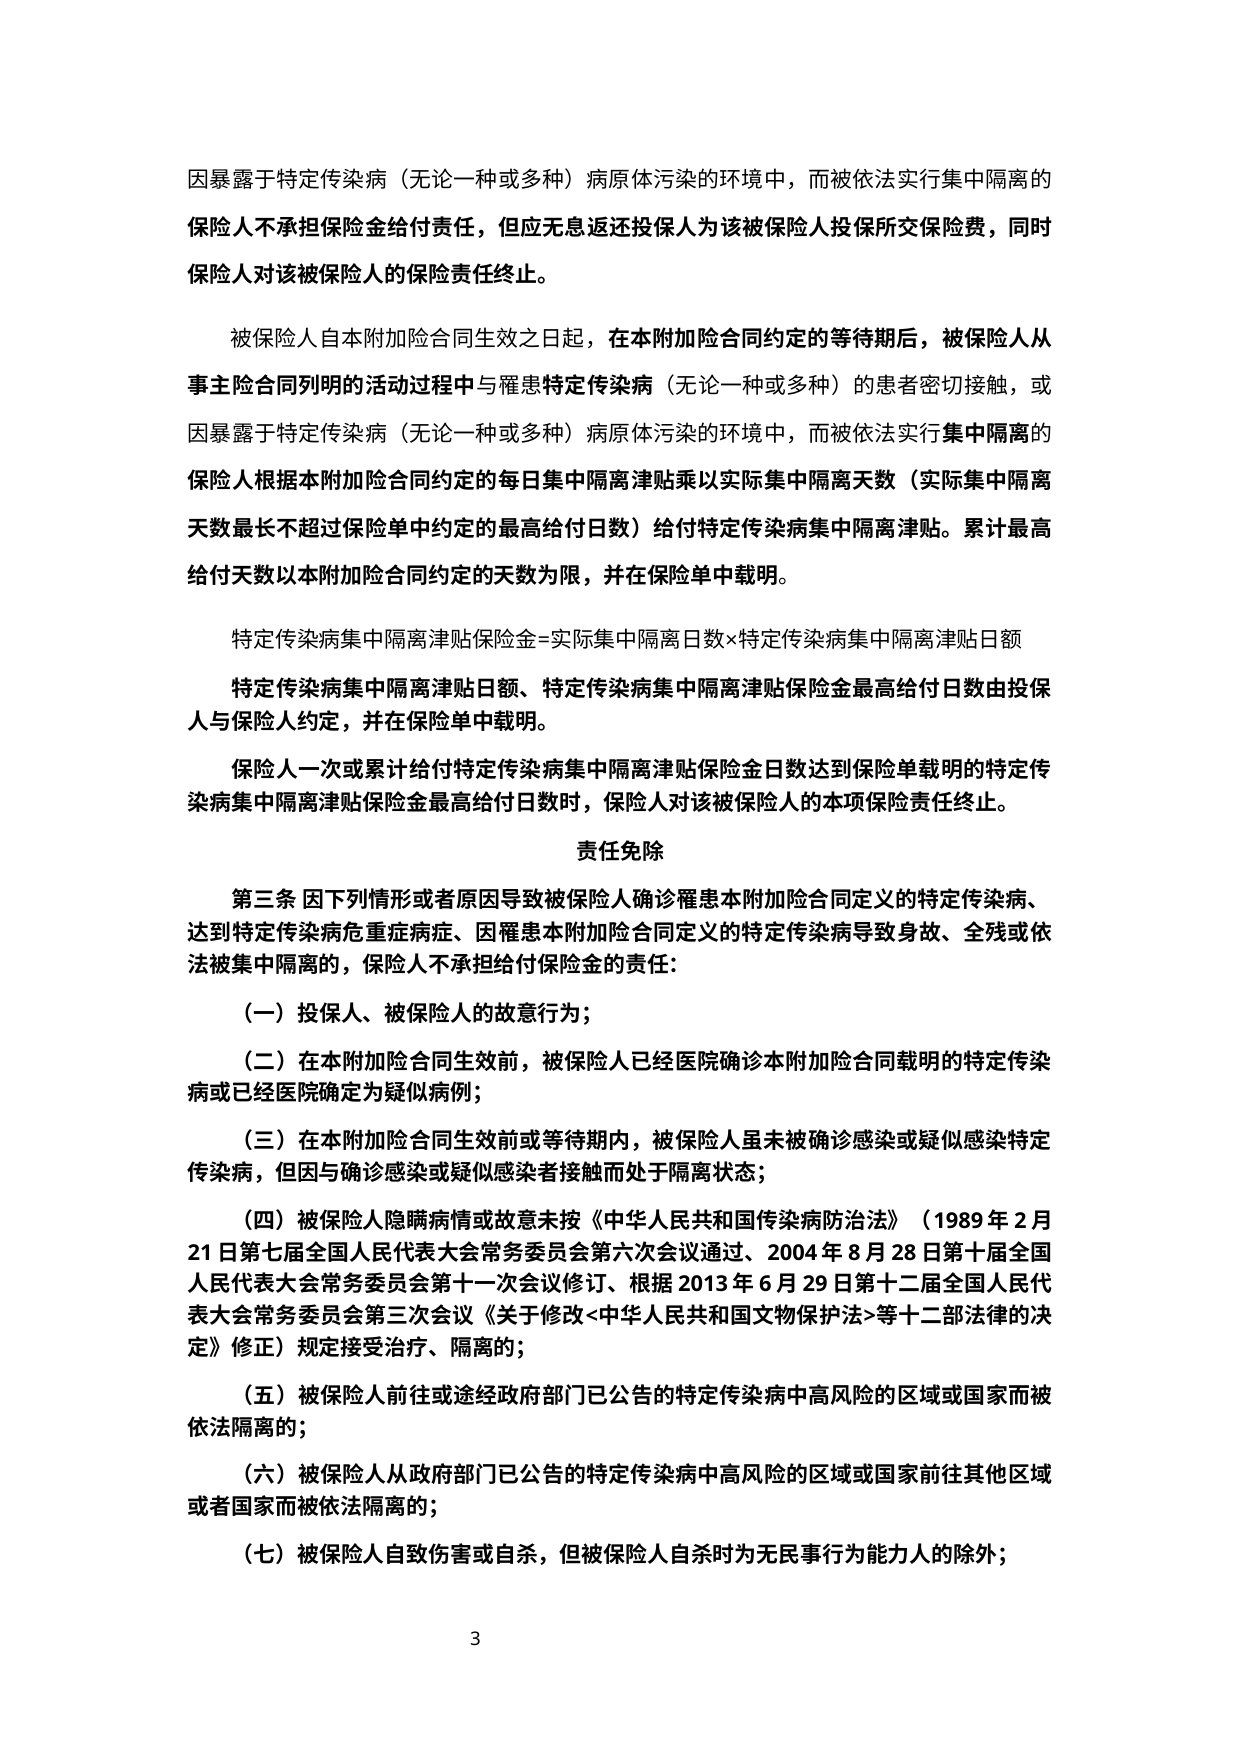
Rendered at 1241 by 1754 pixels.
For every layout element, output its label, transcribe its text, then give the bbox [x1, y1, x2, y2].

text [187, 162, 1053, 289]
text 特定传染病集中隔离津贴保险金=实际集中隔离日数×特定传染病集中隔离津贴日额 [187, 622, 1053, 654]
text （一）投保人、被保险人的故意行为； [231, 996, 1053, 1027]
text 保险人一次或累计给付特定传染病集中隔离津贴保险金日数达到保险单载明的特定传染病集中隔离津贴保险金最高给付日数时，保险人对该被保险人的本项保险责任终止。 [187, 752, 1053, 817]
text （二）在本附加险合同生效前，被保险人已经医院确诊本附加险合同载明的特定传染病或已经医院确定为疑似病例； [187, 1044, 1053, 1107]
text （七）被保险人自致伤害或自杀，但被保险人自杀时为无民事行为能力人的除外； [187, 1537, 1053, 1569]
text （四）被保险人隐瞒病情或故意未按《中华人民共和国传染病防治法》（1989年2月21日第七届全国人民代表大会常务委员会第六次会议通过、2004年8月28日第十届全国人民代表大会常务委员会第十一次会议修订、根据2013年6月29日第十二届全国人民代表大会常务委员会第三次会议《关于修改<中华人民共和国文物保护法>等十二部法律的决定》修正）规定接受治疗、隔离的； [187, 1203, 1053, 1362]
text 被保险人自本附加险合同生效之日起，在本附加险合同约定的等待期后，被保险人从事主险合同列明的活动过程中与罹患特定传染病（无论一种或多种）的患者密切接触，或因暴露于特定传染病（无论一种或多种）病原体污染的环境中，而被依法实行集中隔离的，保险人根据本附加险合同约定的每日集中隔离津贴乘以实际集中隔离天数（实际集中隔离天数最长不超过保险单中约定的最高给付日数）给付特定传染病集中隔离津贴。累计最高给付天数以本附加险合同约定的天数为限，并在保险单中载明。 [187, 321, 1053, 590]
text （六）被保险人从政府部门已公告的特定传染病中高风险的区域或国家前往其他区域或者国家而被依法隔离的； [187, 1457, 1053, 1521]
text 特定传染病集中隔离津贴日额、特定传染病集中隔离津贴保险金最高给付日数由投保人与保险人约定，并在保险单中载明。 [187, 671, 1053, 736]
text （五）被保险人前往或途经政府部门已公告的特定传染病中高风险的区域或国家而被依法隔离的； [187, 1378, 1053, 1441]
text （三）在本附加险合同生效前或等待期内，被保险人虽未被确诊感染或疑似感染特定传染病，但因与确诊感染或疑似感染者接触而处于隔离状态； [187, 1123, 1053, 1187]
text 责任免除 [187, 833, 1053, 866]
text 第三条 因下列情形或者原因导致被保险人确诊罹患本附加险合同定义的特定传染病、达到特定传染病危重症病症、因罹患本附加险合同定义的特定传染病导致身故、全残或依法被集中隔离的，保险人不承担给付保险金的责任： [187, 882, 1053, 979]
